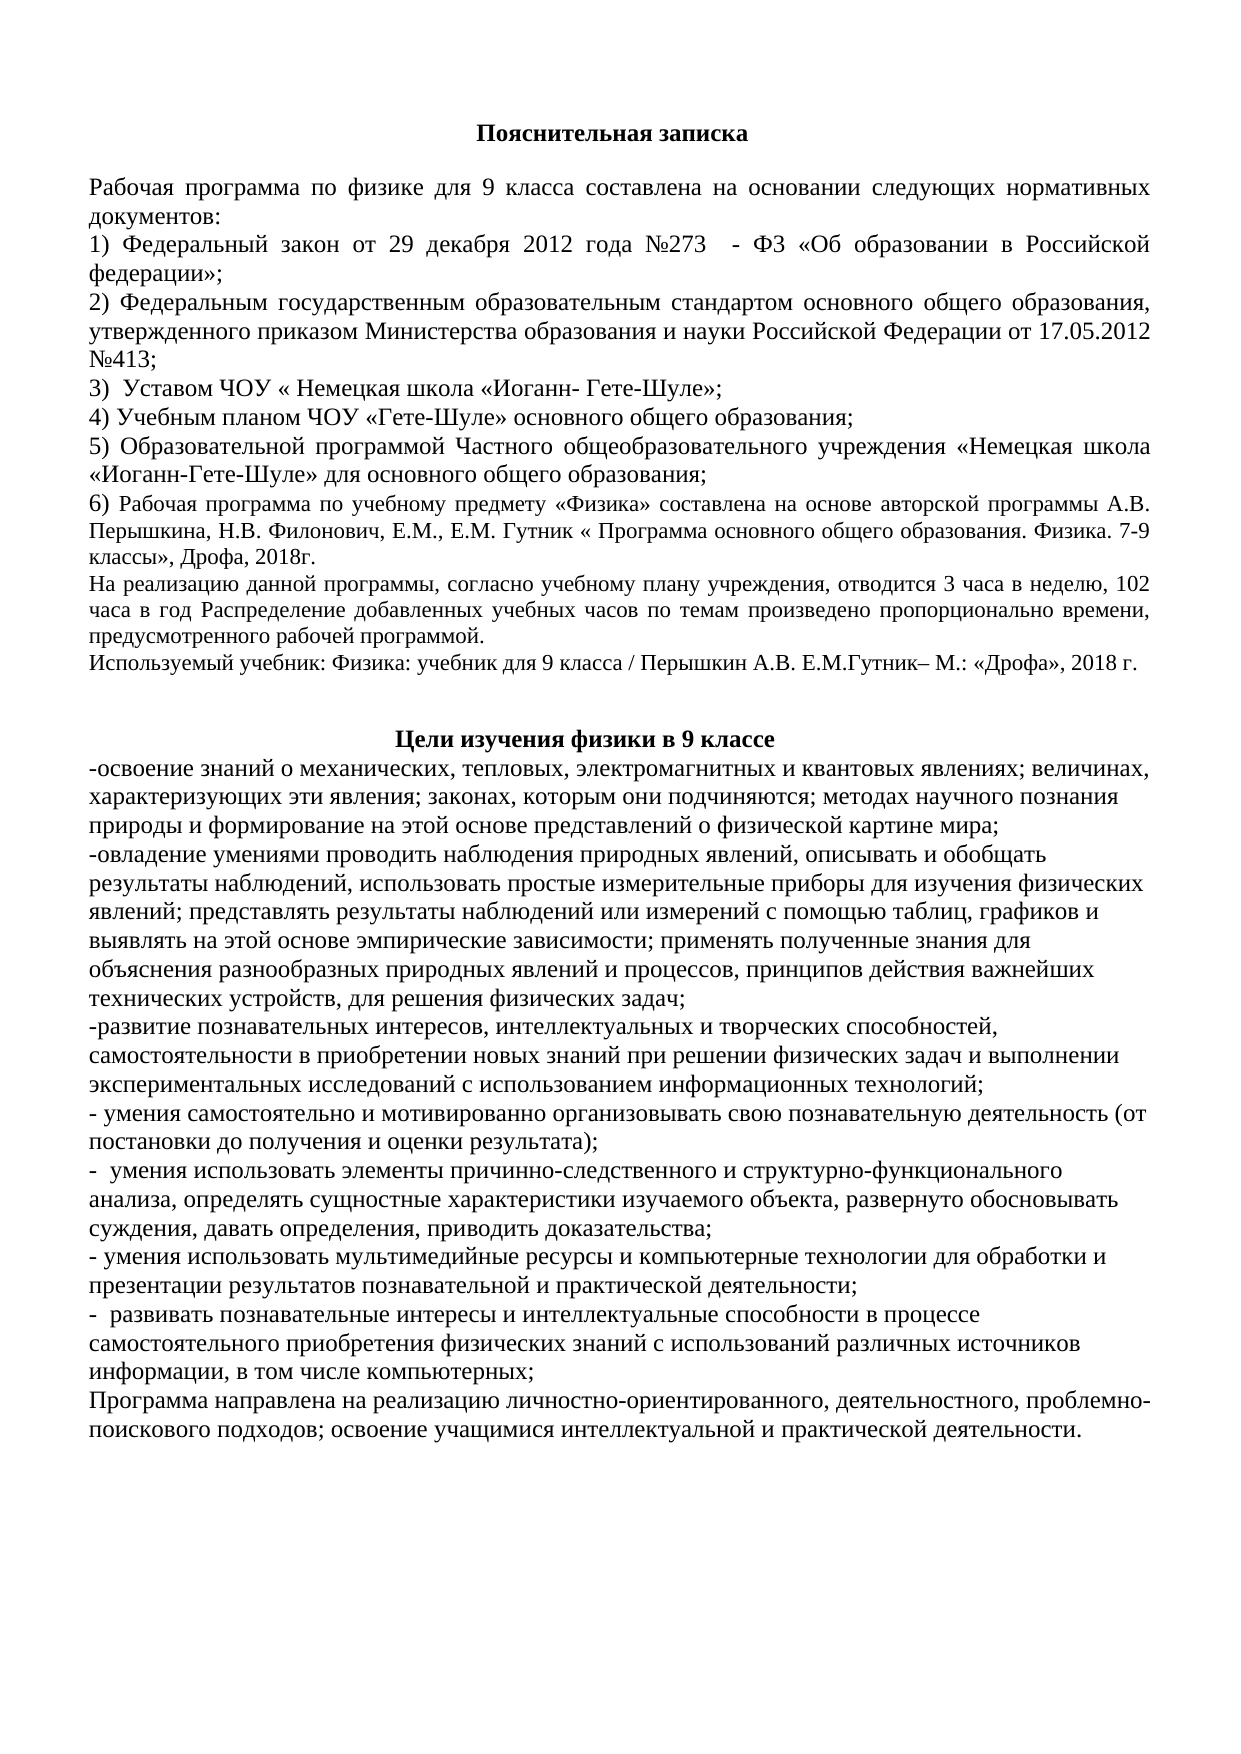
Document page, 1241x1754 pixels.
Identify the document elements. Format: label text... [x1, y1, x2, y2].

text Используемый учебник: Физика: учебник для 9 класса / Перышкин А.В. Е.М.Гутник– М.: «Дрофа», 2018 г. [89, 649, 1152, 675]
text Программа направлена на реализацию личностно-ориентированного, деятельностного, проблемно-поискового подходов; освоение учащимися интеллектуальной и практической деятельности. [89, 1385, 1152, 1443]
text - умения использовать элементы причинно-следственного и структурно-функционального анализа, определять сущностные характеристики изучаемого объекта, развернуто обосновывать суждения, давать определения, приводить доказательства; [89, 1155, 1152, 1241]
text 2) Федеральным государственным образовательным стандартом основного общего образования, утвержденного приказом Министерства образования и науки Российской Федерации от 17.05.2012 №413; [89, 287, 1152, 373]
text - умения самостоятельно и мотивированно организовывать свою познавательную деятельность (от постановки до получения и оценки результата); [89, 1098, 1152, 1155]
text На реализацию данной программы, согласно учебному плану учреждения, отводится 3 часа в неделю, 102 часа в год Распределение добавленных учебных часов по темам произведено пропорционально времени, предусмотренного рабочей программой. [89, 570, 1152, 649]
text 4) Учебным планом ЧОУ «Гете-Шуле» основного общего образования; [89, 402, 1152, 431]
text 6) Рабочая программа по учебному предмету «Физика» составлена на основе авторской программы А.В. Перышкина, Н.В. Филонович, Е.М., Е.М. Гутник « Программа основного общего образования. Физика. 7-9 классы», Дрофа, 2018г. [89, 488, 1152, 570]
text - умения использовать мультимедийные ресурсы и компьютерные технологии для обработки и презентации результатов познавательной и практической деятельности; [89, 1241, 1152, 1299]
text -овладение умениями проводить наблюдения природных явлений, описывать и обобщать результаты наблюдений, использовать простые измерительные приборы для изучения физических явлений; представлять результаты наблюдений или измерений с помощью таблиц, графиков и выявлять на этой основе эмпирические зависимости; применять полученные знания для объяснения разнообразных природных явлений и процессов, принципов действия важнейших технических устройств, для решения физических задач; [89, 839, 1152, 1011]
text -развитие познавательных интересов, интеллектуальных и творческих способностей, самостоятельности в приобретении новых знаний при решении физических задач и выполнении экспериментальных исследований с использованием информационных технологий; [89, 1011, 1152, 1098]
text - развивать познавательные интересы и интеллектуальные способности в процессе самостоятельного приобретения физических знаний с использований различных источников информации, в том числе компьютерных; [89, 1299, 1152, 1385]
text Пояснительная записка [89, 118, 1152, 147]
text -освоение знаний о механических, тепловых, электромагнитных и квантовых явлениях; величинах, характеризующих эти явления; законах, которым они подчиняются; методах научного познания природы и формирование на этой основе представлений о физической картине мира; [89, 753, 1152, 839]
text 3) Уставом ЧОУ « Немецкая школа «Иоганн- Гете-Шуле»; [89, 373, 1152, 402]
text 1) Федеральный закон от 29 декабря 2012 года №273 - Ф3 «Об образовании в Российской федерации»; [89, 229, 1152, 287]
text 5) Образовательной программой Частного общеобразовательного учреждения «Немецкая школа «Иоганн-Гете-Шуле» для основного общего образования; [89, 431, 1152, 488]
text Цели изучения физики в 9 классе [89, 724, 1152, 753]
text Рабочая программа по физике для 9 класса составлена на основании следующих нормативных документов: [89, 172, 1152, 229]
